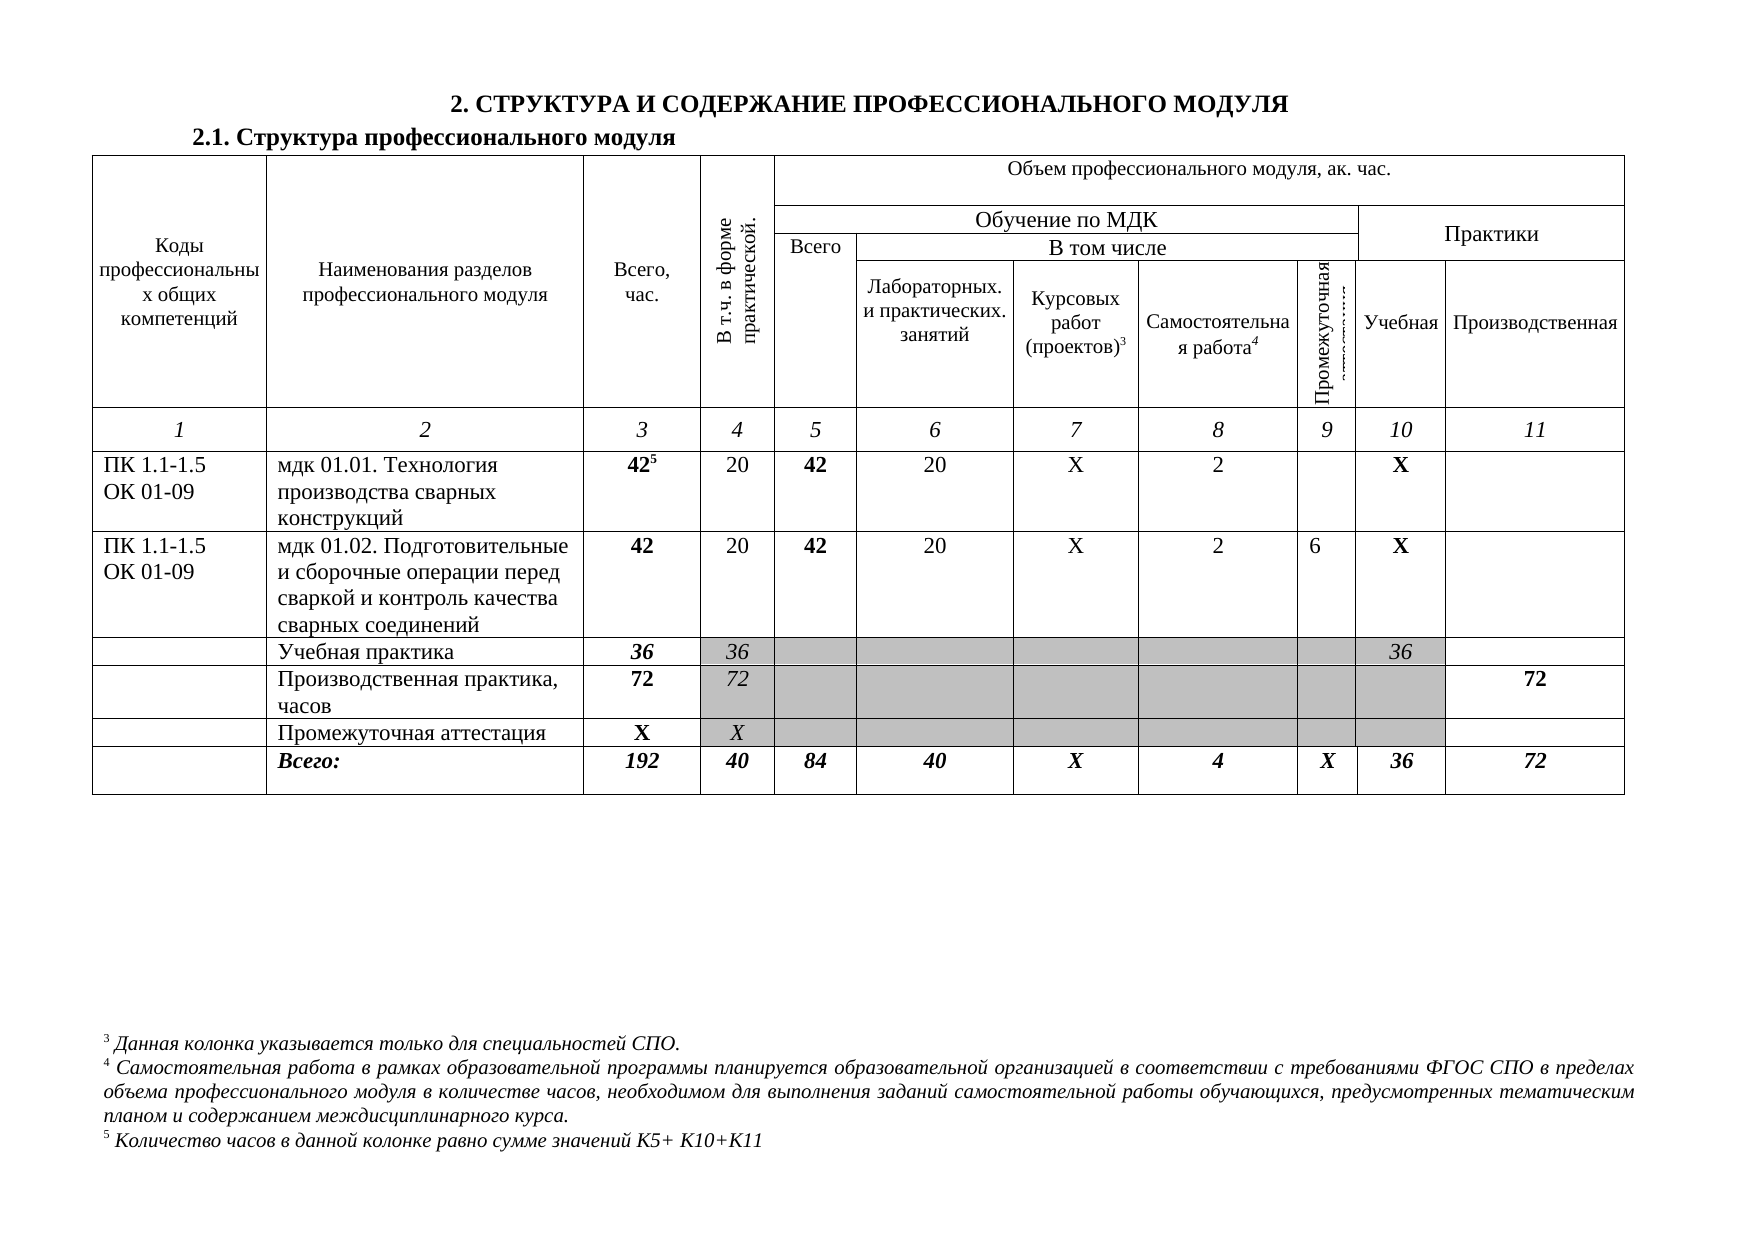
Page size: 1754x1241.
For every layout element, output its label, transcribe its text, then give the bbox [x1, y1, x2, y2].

table_cell Х [1014, 532, 1138, 637]
table_header Наименования разделов профессионального модуля [267, 156, 583, 407]
table_cell Обучение по МДК [775, 206, 1358, 232]
table_cell 36 [584, 638, 700, 664]
table_cell [1298, 638, 1355, 664]
table_cell 9 [1298, 408, 1355, 451]
table_cell В том числе [857, 234, 1358, 260]
table_cell Производственная [1446, 261, 1624, 407]
table_cell 72 [1446, 666, 1624, 718]
table_cell [1298, 666, 1355, 718]
table_cell 72 [584, 666, 700, 718]
text 2. Структура и содержание профессионального модуля [103, 89, 1636, 117]
table_cell 2 [267, 408, 583, 451]
text 2.1. Структура профессионального модуля [103, 122, 1636, 150]
table_cell [775, 719, 856, 746]
table_cell 10 [1356, 408, 1445, 451]
table_cell 72 [1446, 747, 1624, 794]
table_cell Производственная практика, часов [267, 666, 583, 718]
table_cell [1014, 719, 1138, 746]
table_cell [857, 719, 1013, 746]
table_cell [1014, 638, 1138, 664]
table_cell 20 [701, 532, 774, 637]
table_cell Х [701, 719, 774, 746]
table_cell [93, 747, 266, 794]
table_cell Практики [1359, 206, 1624, 260]
table_cell 42 [584, 452, 700, 531]
table_cell [93, 666, 266, 718]
table_cell 42 [584, 532, 700, 637]
table_cell 1 [93, 408, 266, 451]
table_cell [1139, 666, 1297, 718]
table_cell ПК 1.1-1.5 ОК 01-09 [93, 452, 266, 531]
table_cell 42 [775, 452, 856, 531]
table_cell [857, 638, 1013, 664]
table_cell [1298, 719, 1355, 746]
table_cell [1139, 719, 1297, 746]
table_cell Х [1298, 747, 1357, 794]
table_cell 8 [1139, 408, 1297, 451]
table_cell 4 [1139, 747, 1297, 794]
table_cell [93, 719, 266, 746]
table_cell 11 [1446, 408, 1624, 451]
table_header Объем профессионального модуля, ак. час. [775, 156, 1624, 205]
table_cell [775, 638, 856, 664]
table_cell Всего: [267, 747, 583, 794]
table_cell 20 [857, 452, 1013, 531]
table_cell 36 [1358, 747, 1445, 794]
table_cell 7 [1014, 408, 1138, 451]
table_cell Промежуточная аттестация [267, 719, 583, 746]
table_cell Х [584, 719, 700, 746]
table_cell 40 [701, 747, 774, 794]
table_cell 84 [775, 747, 856, 794]
table_cell 2 [1139, 452, 1297, 531]
table_cell Х [1014, 747, 1138, 794]
table_cell мдк 01.02. Подготовительные и сборочные операции перед сваркой и контроль качества сварных соединений [267, 532, 583, 637]
table_cell 72 [701, 666, 774, 718]
table_cell 20 [701, 452, 774, 531]
table_cell 5 [775, 408, 856, 451]
table_cell 2 [1139, 532, 1297, 637]
table_cell [1446, 638, 1624, 664]
table_cell [1298, 452, 1355, 531]
table_cell [857, 666, 1013, 718]
table_cell Х [1014, 452, 1138, 531]
table_cell Всего [775, 234, 856, 407]
table_cell 4 [701, 408, 774, 451]
table_cell Х [1356, 532, 1445, 637]
table_header Всего, час. [584, 156, 700, 407]
table_cell [775, 666, 856, 718]
table_cell 3 [584, 408, 700, 451]
table_header Коды профессиональных общих компетенций [93, 156, 266, 407]
table_cell [1139, 638, 1297, 664]
table_cell 6 [1298, 532, 1355, 637]
table_cell [1014, 666, 1138, 718]
table_cell [1446, 719, 1624, 746]
table_cell Самостоятельная работа [1139, 261, 1297, 407]
table_cell ПК 1.1-1.5 ОК 01-09 [93, 532, 266, 637]
table_cell [93, 638, 266, 664]
table_cell Х [1356, 452, 1445, 531]
table_cell мдк 01.01. Технология производства сварных конструкций [267, 452, 583, 531]
table_cell [1356, 719, 1445, 746]
table_cell [1446, 532, 1624, 637]
table_cell Курсовых работ (проектов) [1014, 261, 1138, 407]
table_cell Лабораторных. и практических. занятий [857, 261, 1013, 407]
table_cell 36 [1356, 638, 1445, 664]
table_cell 192 [584, 747, 700, 794]
table_cell Промежуточная аттестация [1298, 261, 1355, 407]
table_cell Учебная практика [267, 638, 583, 664]
table_cell Учебная [1356, 261, 1445, 407]
table_cell 36 [701, 638, 774, 664]
table_cell 6 [857, 408, 1013, 451]
table_cell 20 [857, 532, 1013, 637]
table_cell [1446, 452, 1624, 531]
table_cell 42 [775, 532, 856, 637]
table_cell 40 [857, 747, 1013, 794]
table_header В т.ч. в форме практической. подготовки [701, 156, 774, 407]
table_cell [1356, 666, 1445, 718]
